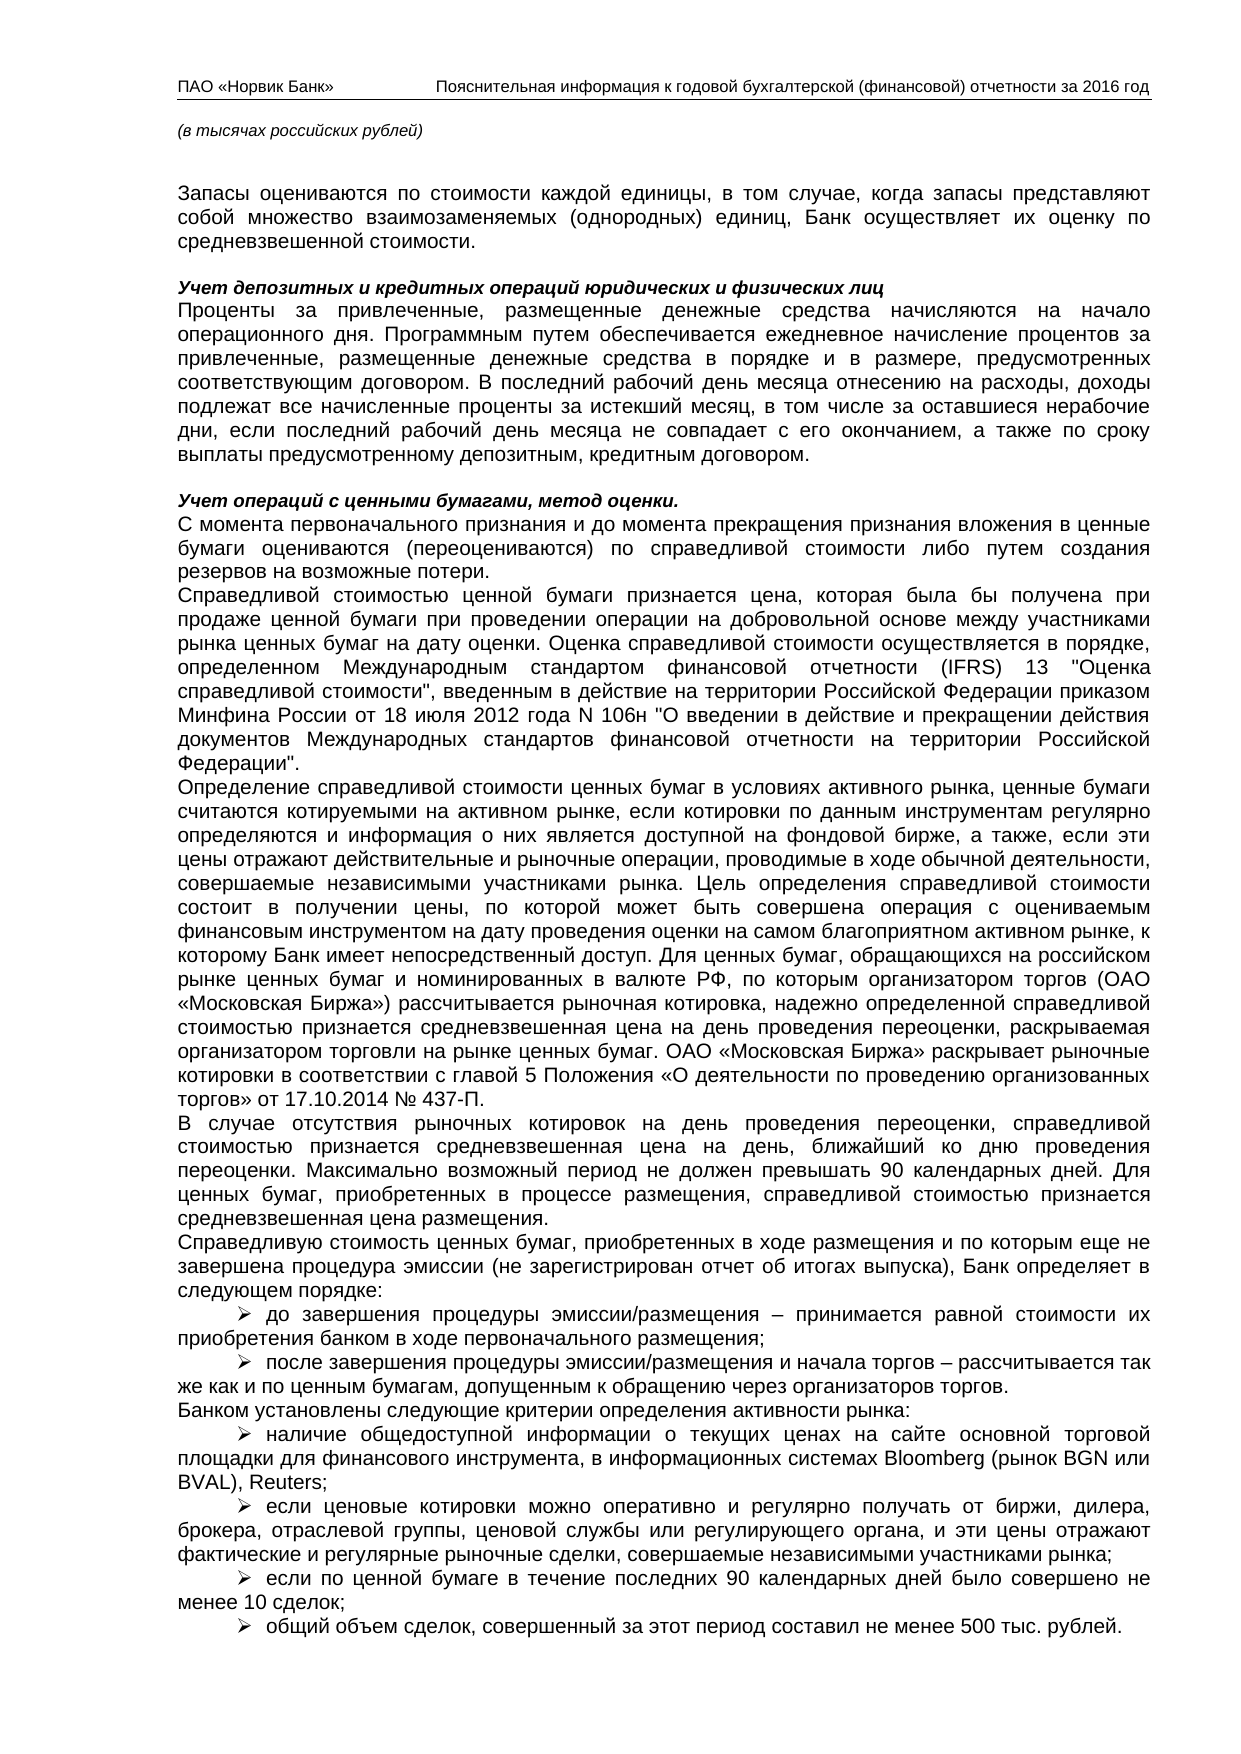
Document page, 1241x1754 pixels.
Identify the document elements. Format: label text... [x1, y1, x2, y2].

list после завершения процедуры эмиссии/размещения и начала торгов – рассчитывается так же как и по ценным бумагам, допущенным к обращению через организаторов торгов. [177, 1350, 1152, 1398]
text Учет операций с ценными бумагами, метод оценки. [177, 490, 1152, 511]
text Справедливую стоимость ценных бумаг, приобретенных в ходе размещения и по которым еще не завершена процедура эмиссии (не зарегистрирован отчет об итогах выпуска), Банк определяет в следующем порядке: [177, 1230, 1152, 1302]
list до завершения процедуры эмиссии/размещения – принимается равной стоимости их приобретения банком в ходе первоначального размещения; [177, 1302, 1152, 1350]
text Учет депозитных и кредитных операций юридических и физических лиц [177, 277, 1152, 298]
text Проценты за привлеченные, размещенные денежные средства начисляются на начало операционного дня. Программным путем обеспечивается ежедневное начисление процентов за привлеченные, размещенные денежные средства в порядке и в размере, предусмотренных соответствующим договором. В последний рабочий день месяца отнесению на расходы, доходы подлежат все начисленные проценты за истекший месяц, в том числе за оставшиеся нерабочие дни, если последний рабочий день месяца не совпадает с его окончанием, а также по сроку выплаты предусмотренному депозитным, кредитным договором. [177, 298, 1152, 466]
text В случае отсутствия рыночных котировок на день проведения переоценки, справедливой стоимостью признается средневзвешенная цена на день, ближайший ко дню проведения переоценки. Максимально возможный период не должен превышать 90 календарных дней. Для ценных бумаг, приобретенных в процессе размещения, справедливой стоимостью признается средневзвешенная цена размещения. [177, 1110, 1152, 1230]
text Определение справедливой стоимости ценных бумаг в условиях активного рынка, ценные бумаги считаются котируемыми на активном рынке, если котировки по данным инструментам регулярно определяются и информация о них является доступной на фондовой бирже, а также, если эти цены отражают действительные и рыночные операции, проводимые в ходе обычной деятельности, совершаемые независимыми участниками рынка. Цель определения справедливой стоимости состоит в получении цены, по которой может быть совершена операция с оцениваемым финансовым инструментом на дату проведения оценки на самом благоприятном активном рынке, к которому Банк имеет непосредственный доступ. Для ценных бумаг, обращающихся на российском рынке ценных бумаг и номинированных в валюте РФ, по которым организатором торгов (ОАО «Московская Биржа») рассчитывается рыночная котировка, надежно определенной справедливой стоимостью признается средневзвешенная цена на день проведения переоценки, раскрываемая организатором торговли на рынке ценных бумаг. ОАО «Московская Биржа» раскрывает рыночные котировки в соответствии с главой 5 Положения «О деятельности по проведению организованных торгов» от 17.10.2014 № 437-П. [177, 775, 1152, 1110]
list если по ценной бумаге в течение последних 90 календарных дней было совершено не менее 10 сделок; [177, 1566, 1152, 1614]
text Банком установлены следующие критерии определения активности рынка: [177, 1398, 1152, 1422]
text Справедливой стоимостью ценной бумаги признается цена, которая была бы получена при продаже ценной бумаги при проведении операции на добровольной основе между участниками рынка ценных бумаг на дату оценки. Оценка справедливой стоимости осуществляется в порядке, определенном Международным стандартом финансовой отчетности (IFRS) 13 "Оценка справедливой стоимости", введенным в действие на территории Российской Федерации приказом Минфина России от 18 июля 2012 года N 106н "О введении в действие и прекращении действия документов Международных стандартов финансовой отчетности на территории Российской Федерации". [177, 583, 1152, 775]
list общий объем сделок, совершенный за этот период составил не менее 500 тыс. рублей. [177, 1614, 1152, 1638]
text С момента первоначального признания и до момента прекращения признания вложения в ценные бумаги оцениваются (переоцениваются) по справедливой стоимости либо путем создания резервов на возможные потери. [177, 511, 1152, 583]
list если ценовые котировки можно оперативно и регулярно получать от биржи, дилера, брокера, отраслевой группы, ценовой службы или регулирующего органа, и эти цены отражают фактические и регулярные рыночные сделки, совершаемые независимыми участниками рынка; [177, 1494, 1152, 1566]
list наличие общедоступной информации о текущих ценах на сайте основной торговой площадки для финансового инструмента, в информационных системах Bloomberg (рынок BGN или BVAL), Reuters; [177, 1422, 1152, 1494]
text Запасы оцениваются по стоимости каждой единицы, в том случае, когда запасы представляют собой множество взаимозаменяемых (однородных) единиц, Банк осуществляет их оценку по средневзвешенной стоимости. [177, 181, 1152, 253]
